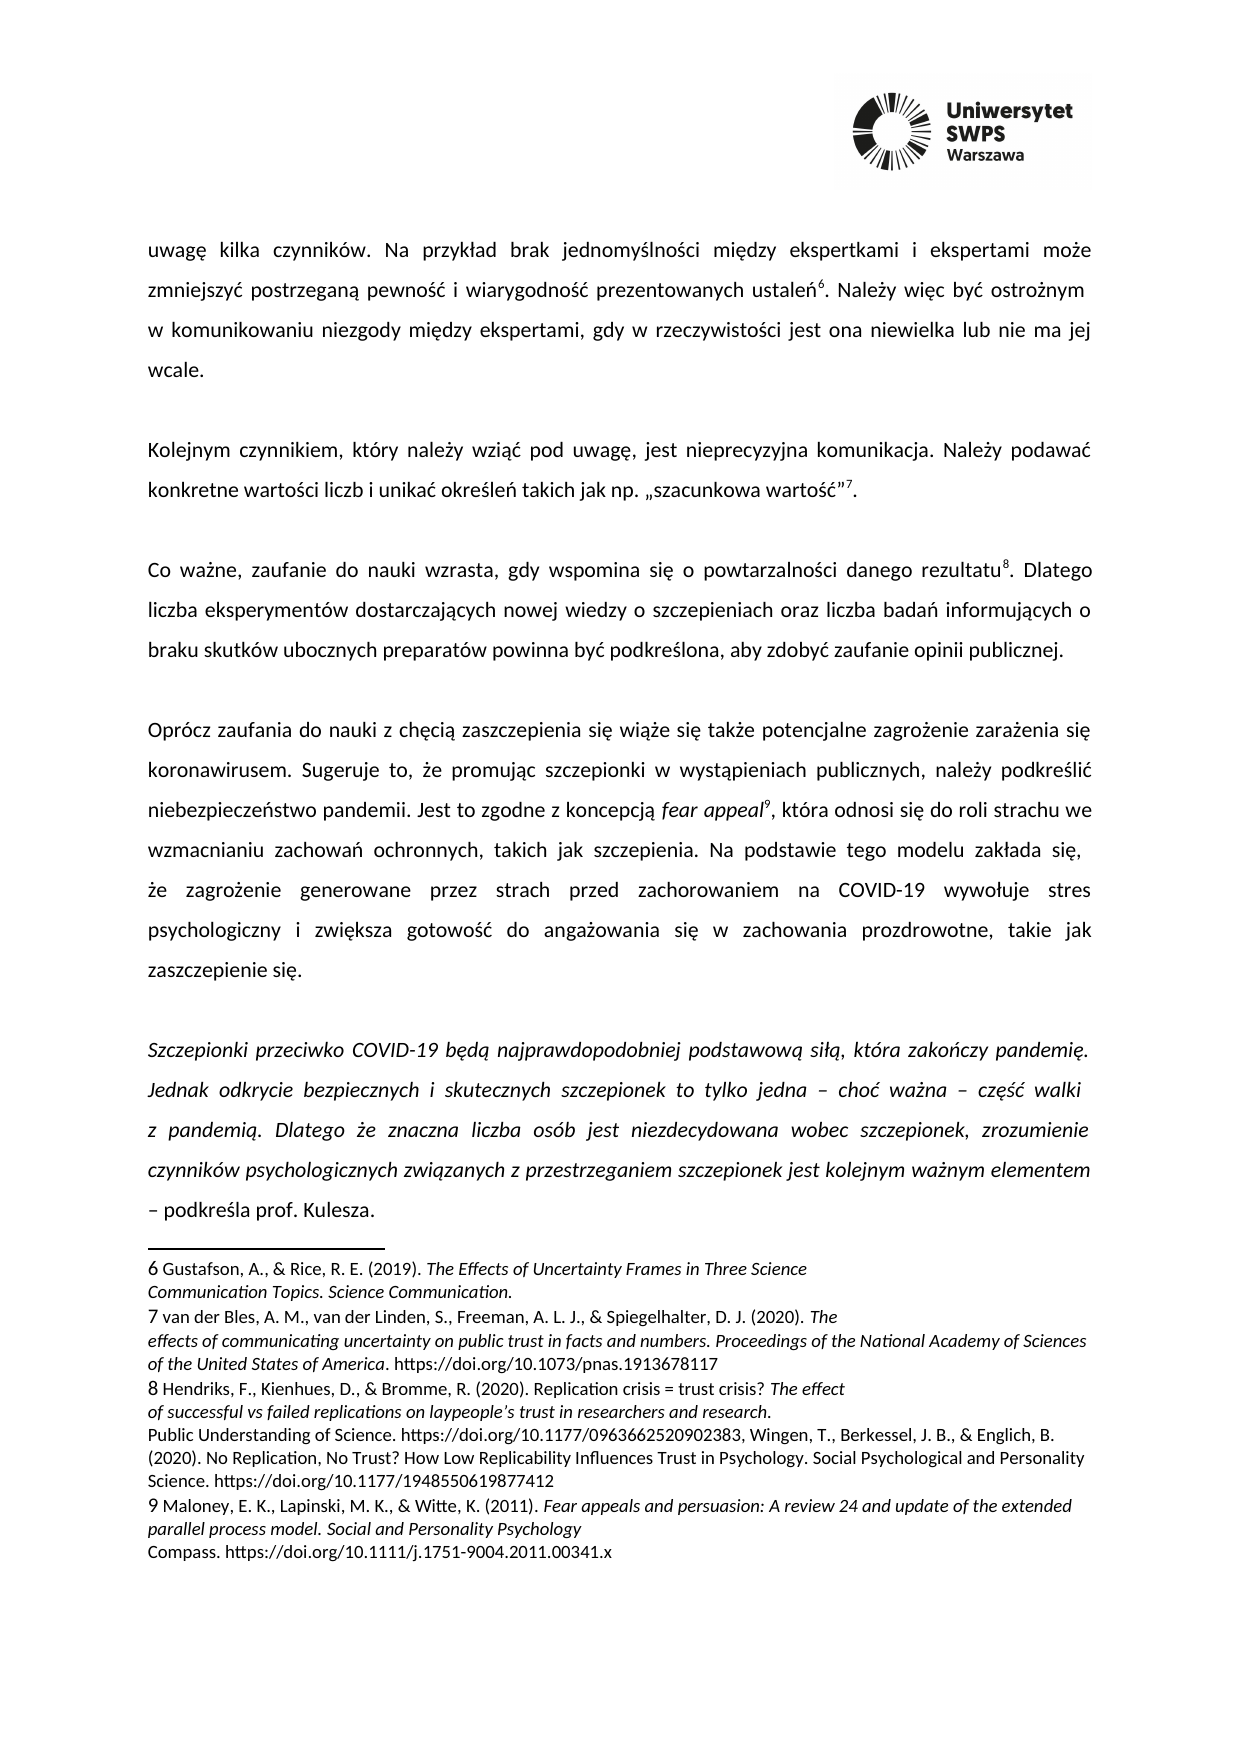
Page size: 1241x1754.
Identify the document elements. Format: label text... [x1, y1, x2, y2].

text Szczepionki przeciwko COVID-19 będą najprawdopodobniej podstawową siłą, która zakończy pandemię. Jednak odkrycie bezpiecznych i skutecznych szczepionek to tylko jedna – choć ważna – część walki z pandemią. Dlatego że znaczna liczba osób jest niezdecydowana wobec szczepionek, zrozumienie czynników psychologicznych związanych z przestrzeganiem szczepionek jest kolejnym ważnym elementem – podkreśla prof. Kulesza. [148, 1036, 1092, 1223]
text Kolejnym czynnikiem, który należy wziąć pod uwagę, jest nieprecyzyjna komunikacja. Należy podawać konkretne wartości liczb i unikać określeń takich jak np. „szacunkowa wartość”. [148, 436, 1092, 503]
text Oprócz zaufania do nauki z chęcią zaszczepienia się wiąże się także potencjalne zagrożenie zarażenia się koronawirusem. Sugeruje to, że promując szczepionki w wystąpieniach publicznych, należy podkreślić niebezpieczeństwo pandemii. Jest to zgodne z koncepcją fear appeal, która odnosi się do roli strachu we wzmacnianiu zachowań ochronnych, takich jak szczepienia. Na podstawie tego modelu zakłada się, że zagrożenie generowane przez strach przed zachorowaniem na COVID-19 wywołuje stres psychologiczny i zwiększa gotowość do angażowania się w zachowania prozdrowotne, takie jak zaszczepienie się. [148, 716, 1092, 983]
picture [833, 73, 1093, 190]
text Co ważne, zaufanie do nauki wzrasta, gdy wspomina się o powtarzalności danego rezultatu. Dlatego liczba eksperymentów dostarczających nowej wiedzy o szczepieniach oraz liczba badań informujących o braku skutków ubocznych preparatów powinna być podkreślona, aby zdobyć zaufanie opinii publicznej. [148, 556, 1092, 663]
